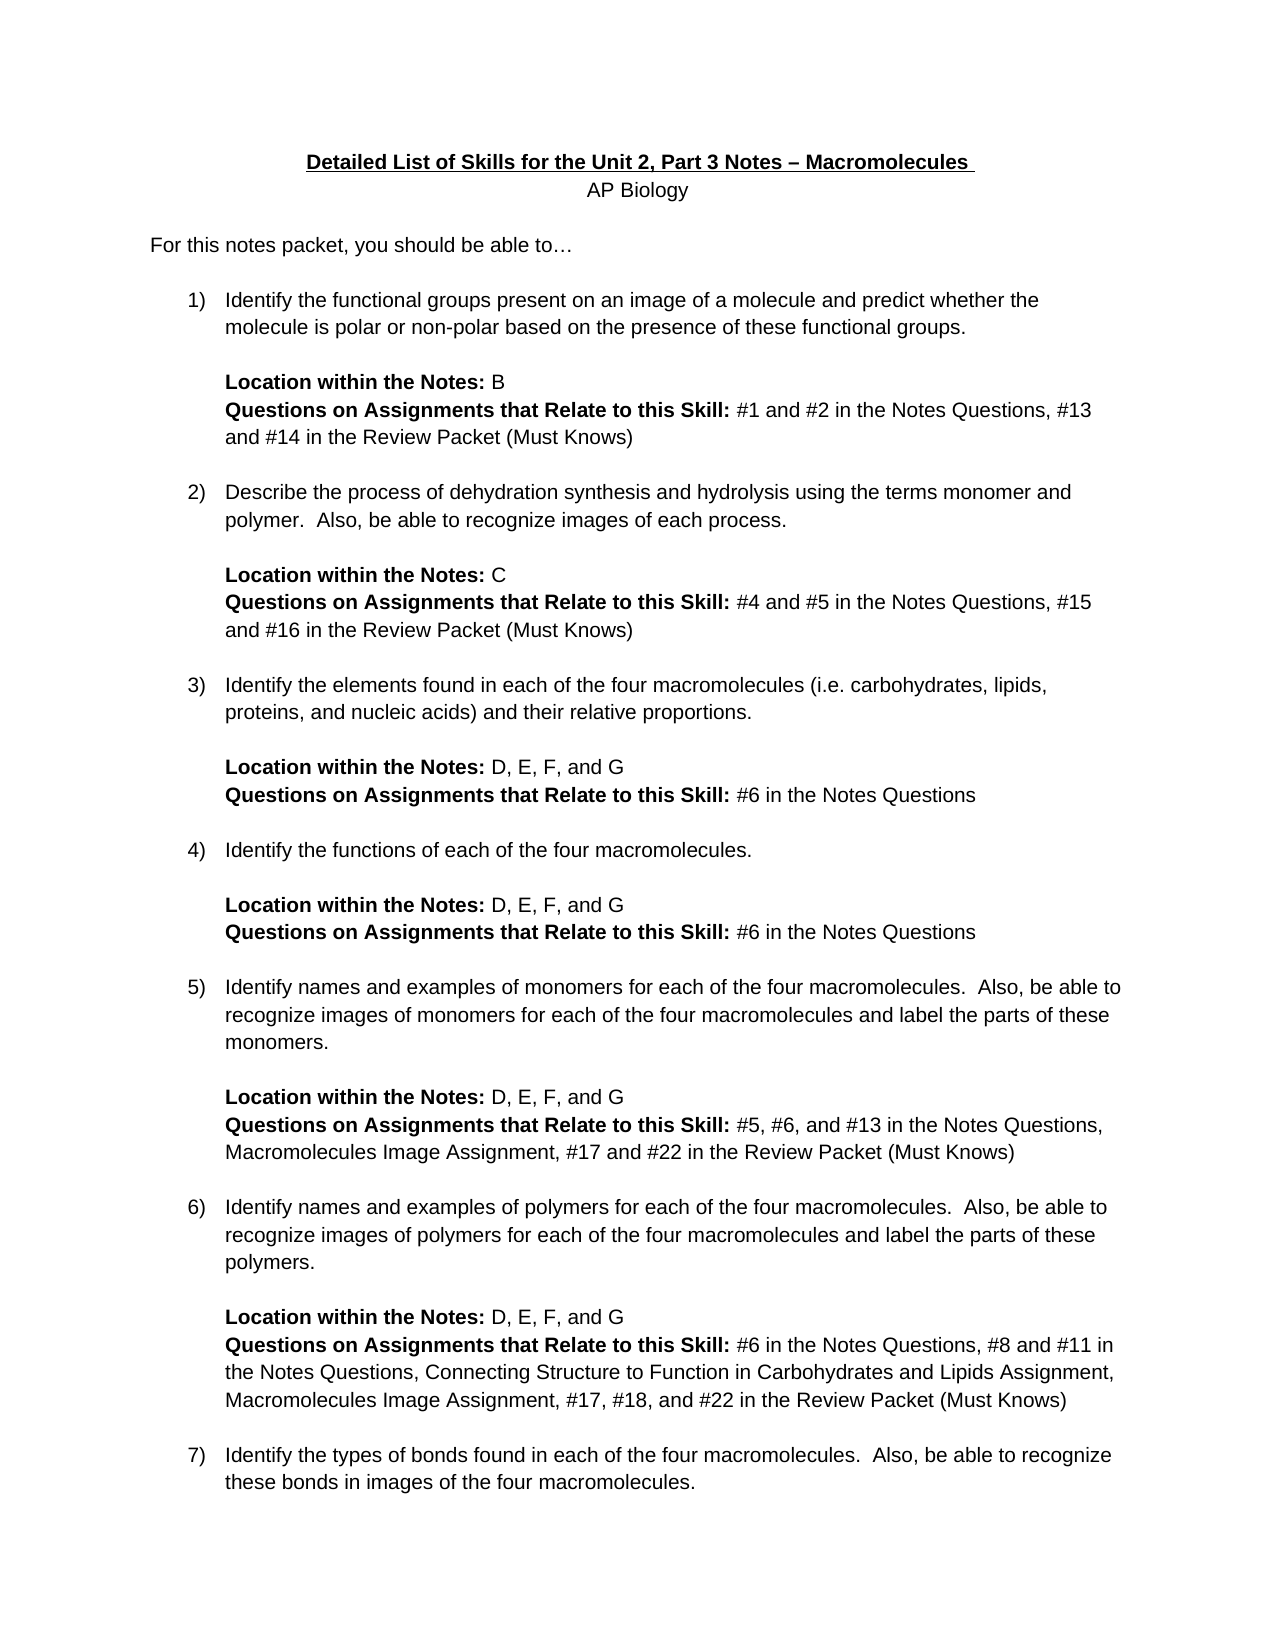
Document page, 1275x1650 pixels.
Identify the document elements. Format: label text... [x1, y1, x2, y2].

text AP Biology [150, 177, 1125, 201]
list Location within the Notes: C [225, 562, 1125, 586]
list Location within the Notes: D, E, F, and G [225, 892, 1125, 916]
list Location within the Notes: D, E, F, and G [225, 755, 1125, 779]
list Location within the Notes: B [225, 370, 1125, 394]
list Identify names and examples of polymers for each of the four macromolecules. Also, be able to recognize images of polymers for each of the four macromolecules and label the parts of these polymers. [187, 1195, 1125, 1274]
list Identify names and examples of monomers for each of the four macromolecules. Also, be able to recognize images of monomers for each of the four macromolecules and label the parts of these monomers. [187, 975, 1125, 1054]
list Location within the Notes: D, E, F, and G [225, 1085, 1125, 1109]
list Questions on Assignments that Relate to this Skill: #1 and #2 in the Notes Questions, #13 and #14 in the Review Packet (Must Knows) [225, 397, 1125, 449]
text Detailed List of Skills for the Unit 2, Part 3 Notes – Macromolecules [150, 150, 1125, 174]
list Questions on Assignments that Relate to this Skill: #6 in the Notes Questions [225, 782, 1125, 806]
list Questions on Assignments that Relate to this Skill: #6 in the Notes Questions [225, 920, 1125, 944]
list Identify the functional groups present on an image of a molecule and predict whether the molecule is polar or non-polar based on the presence of these functional groups. [187, 287, 1125, 339]
list Identify the elements found in each of the four macromolecules (i.e. carbohydrates, lipids, proteins, and nucleic acids) and their relative proportions. [187, 672, 1125, 724]
list Questions on Assignments that Relate to this Skill: #6 in the Notes Questions, #8 and #11 in the Notes Questions, Connecting Structure to Function in Carbohydrates and Lipids Assignment, Macromolecules Image Assignment, #17, #18, and #22 in the Review Packet (Must Knows) [225, 1332, 1125, 1411]
text For this notes packet, you should be able to… [150, 232, 1125, 256]
list Questions on Assignments that Relate to this Skill: #4 and #5 in the Notes Questions, #15 and #16 in the Review Packet (Must Knows) [225, 590, 1125, 641]
list Location within the Notes: D, E, F, and G [225, 1305, 1125, 1329]
list Questions on Assignments that Relate to this Skill: #5, #6, and #13 in the Notes Questions, Macromolecules Image Assignment, #17 and #22 in the Review Packet (Must Knows) [225, 1112, 1125, 1164]
list Identify the types of bonds found in each of the four macromolecules. Also, be able to recognize these bonds in images of the four macromolecules. [187, 1442, 1125, 1494]
list Identify the functions of each of the four macromolecules. [187, 837, 1125, 861]
list Describe the process of dehydration synthesis and hydrolysis using the terms monomer and polymer. Also, be able to recognize images of each process. [187, 480, 1125, 531]
